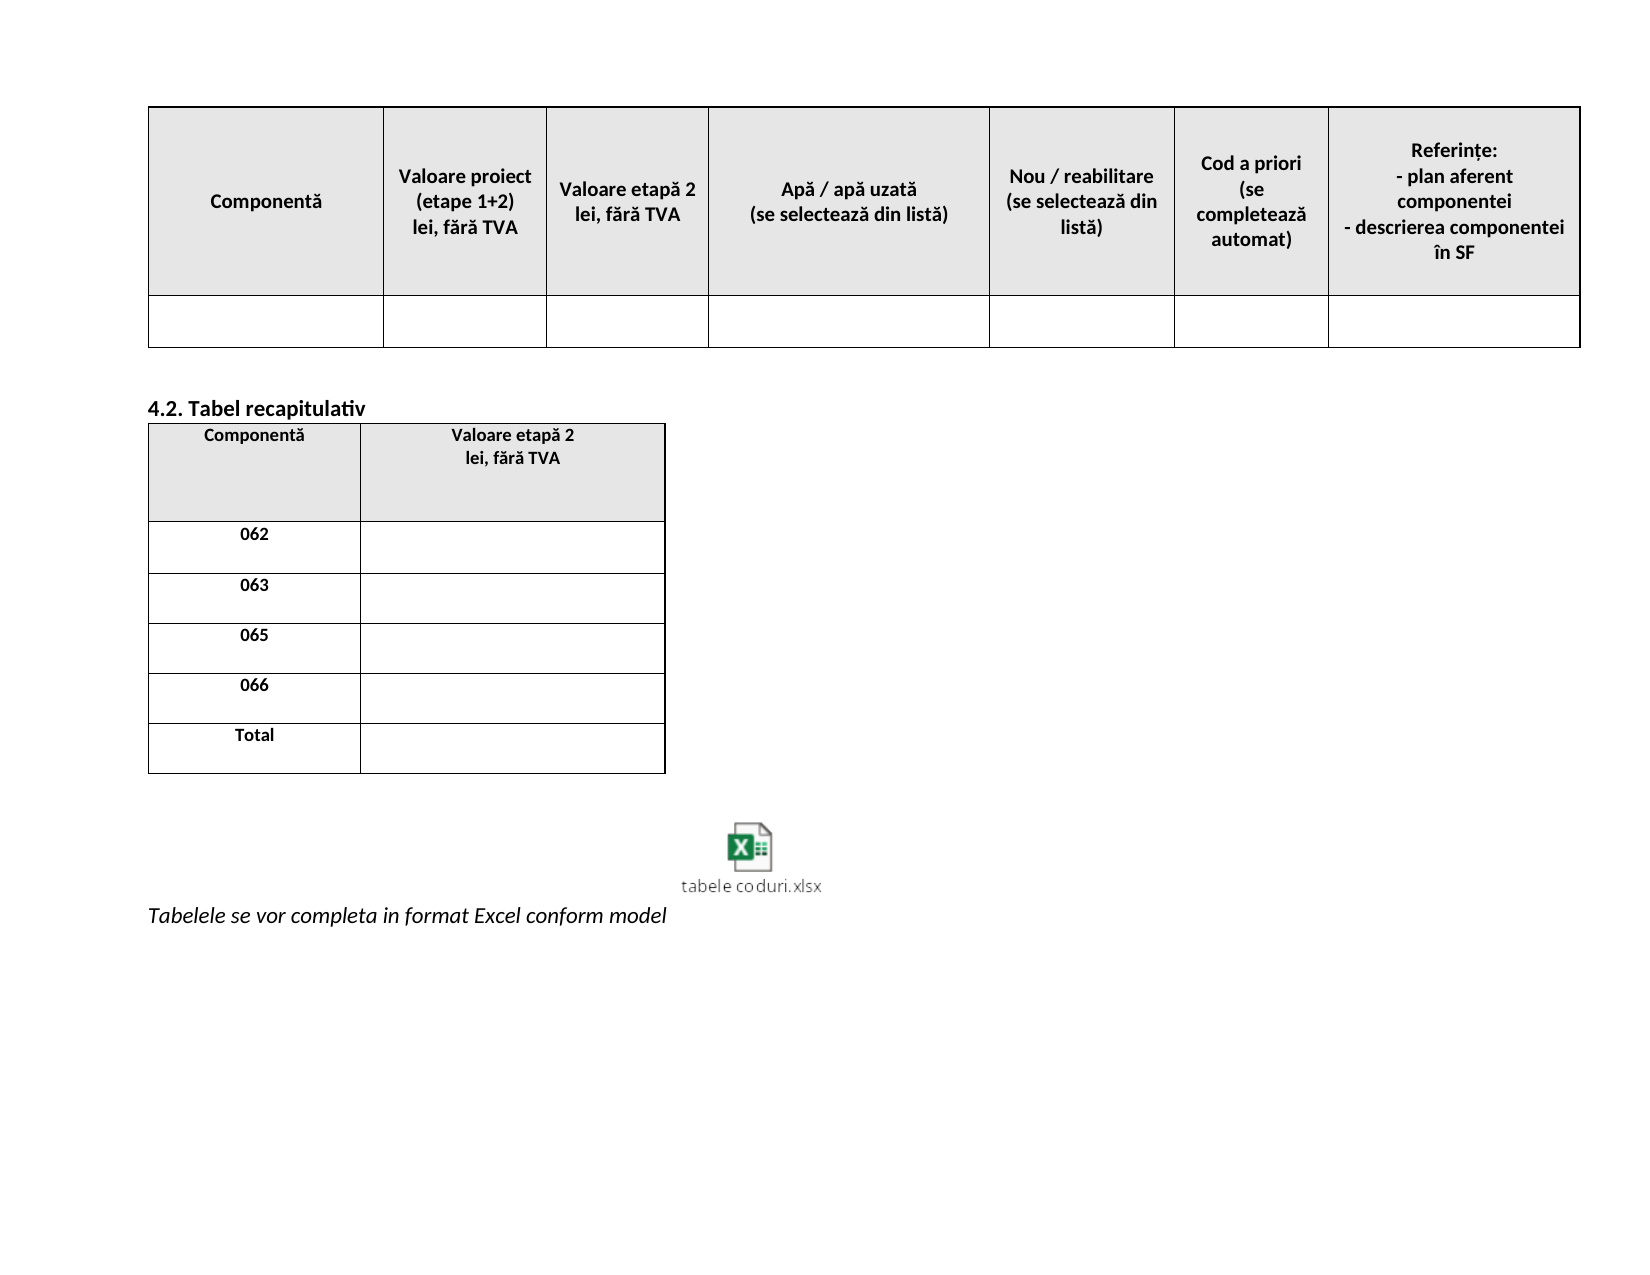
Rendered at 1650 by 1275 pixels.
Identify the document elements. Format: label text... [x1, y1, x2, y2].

table_header Valoare etapă 2 lei, fără TVA [361, 424, 664, 521]
table_cell Componentă [149, 108, 383, 295]
table_cell [709, 296, 989, 347]
table_cell 065 [149, 624, 360, 673]
table_cell 062 [149, 522, 360, 573]
table_cell Referințe: - plan aferent componentei - descrierea componentei în SF [1329, 108, 1579, 295]
table_cell Apă / apă uzată (se selectează din listă) [709, 108, 989, 295]
table_header Componentă [149, 424, 360, 521]
table_cell [547, 296, 708, 347]
table_cell Valoare etapă 2 lei, fără TVA [547, 108, 708, 295]
table_cell 063 [149, 574, 360, 623]
text Tabelele se vor completa in format Excel conform model [148, 821, 1561, 929]
table_cell [361, 522, 664, 573]
table_cell [361, 574, 664, 623]
table_cell 066 [149, 674, 360, 723]
table_cell [149, 296, 383, 347]
text 4.2. Tabel recapitulativ [148, 394, 1561, 423]
table_cell [1329, 296, 1579, 347]
table_cell [1175, 296, 1328, 347]
table_cell [384, 296, 546, 347]
table_cell Cod a priori (se completează automat) [1175, 108, 1328, 295]
table_cell [361, 674, 664, 723]
table_cell Nou / reabilitare (se selectează din listă) [990, 108, 1174, 295]
table_cell [361, 624, 664, 673]
table_cell Total [149, 724, 360, 773]
table_cell [990, 296, 1174, 347]
table_cell Valoare proiect (etape 1+2) lei, fără TVA [384, 108, 546, 295]
table_cell [361, 724, 664, 773]
